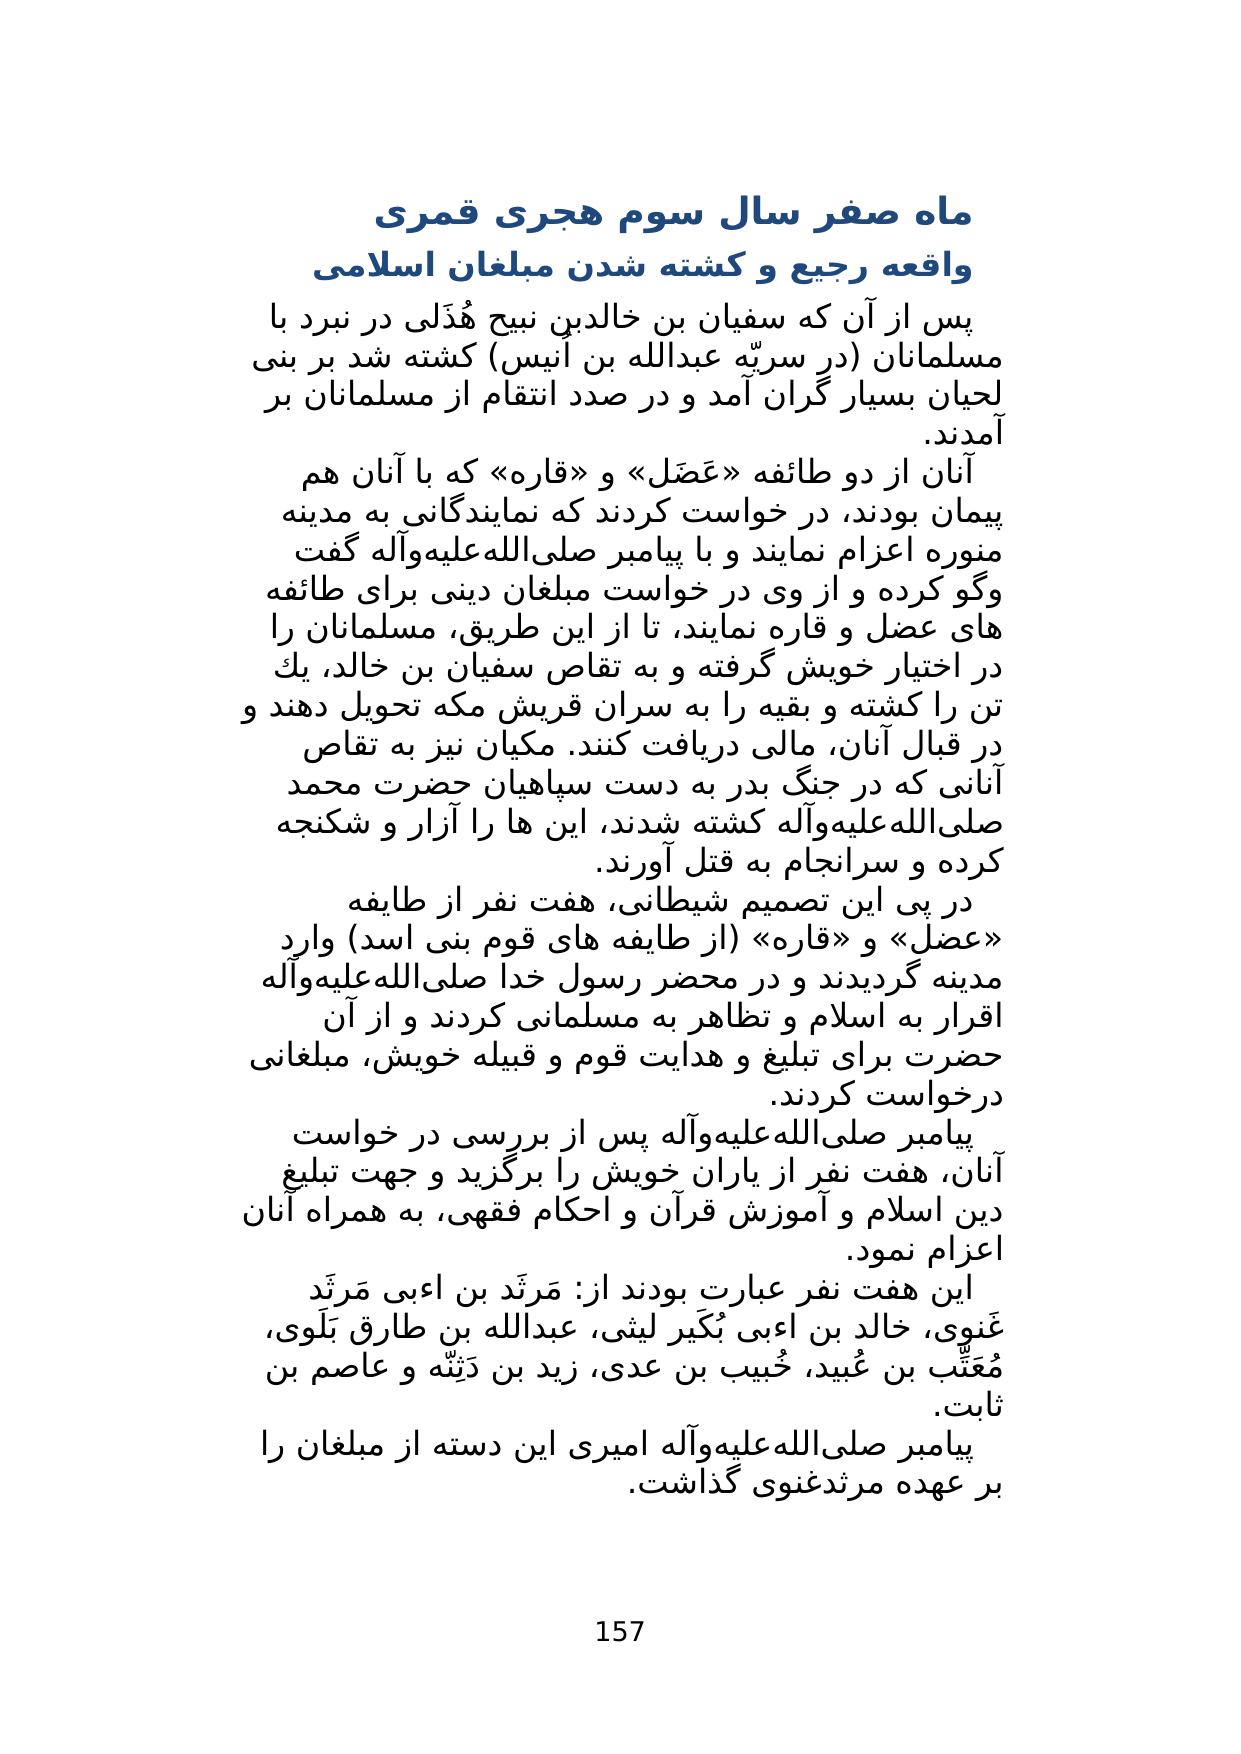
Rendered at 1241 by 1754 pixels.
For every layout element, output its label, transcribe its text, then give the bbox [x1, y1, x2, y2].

text در پى اين تصميم شيطانى، هفت نفر از طايفه «عضل» و «قاره» (از طايفه هاى قوم بنى اسد) وارد مدينه گرديدند و در محضر رسول خدا صلى‌الله‌عليه‌وآله اقرار به اسلام و تظاهر به مسلمانى كردند و از آن حضرت براى تبليغ و هدايت قوم و قبيله خويش، مبلغانى درخواست كردند. [236, 880, 1004, 1113]
subtitle واقعه رجيع و كشته شدن مبلغان اسلامى [236, 246, 1004, 285]
text آنان از دو طائفه «عَضَل» و «قاره» كه با آنان هم پيمان بودند، در خواست كردند كه نمايندگانى به مدينه منوره اعزام نمايند و با پيامبر صلى‌الله‌عليه‌وآله گفت وگو كرده و از وى در خواست مبلغان دينى براى طائفه هاى عضل و قاره نمايند، تا از اين طريق، مسلمانان را در اختيار خويش گرفته و به تقاص سفيان بن خالد، يك تن را كشته و بقيه را به سران قريش مكه تحويل دهند و در قبال آنان، مالى دريافت كنند. مكيان نيز به تقاص آنانى كه در جنگ بدر به دست سپاهيان حضرت محمد صلى‌الله‌عليه‌وآله كشته شدند، اين ها را آزار و شكنجه كرده و سرانجام به قتل آورند. [236, 453, 1004, 880]
subtitle ماه صفر سال سوم هجرى قمرى [236, 190, 1004, 233]
text پيامبر صلى‌الله‌عليه‌وآله اميرى اين دسته از مبلغان را بر عهده مرثدغنوى گذاشت. [236, 1424, 1004, 1502]
text پيامبر صلى‌الله‌عليه‌وآله پس از بررسى در خواست آنان، هفت نفر از ياران خويش را برگزيد و جهت تبليغ دين اسلام و آموزش قرآن و احكام فقهى، به همراه آنان اعزام نمود. [236, 1113, 1004, 1268]
text اين هفت نفر عبارت بودند از: مَرثَد بن اءبى مَرثَد غَنوى، خالد بن اءبى بُكَير ليثى، عبدالله بن طارق بَلَوى، مُعَتِّب بن عُبيد، خُبيب بن عدى، زيد بن دَثِنّه و عاصم بن ثابت. [236, 1268, 1004, 1424]
text پس از آن كه سفيان بن خالدبن نبيح هُذَلى در نبرد با مسلمانان (در سريّه عبدالله بن اُنيس) كشته شد بر بنى لحيان بسيار گران آمد و در صدد انتقام از مسلمانان بر آمدند. [236, 297, 1004, 453]
